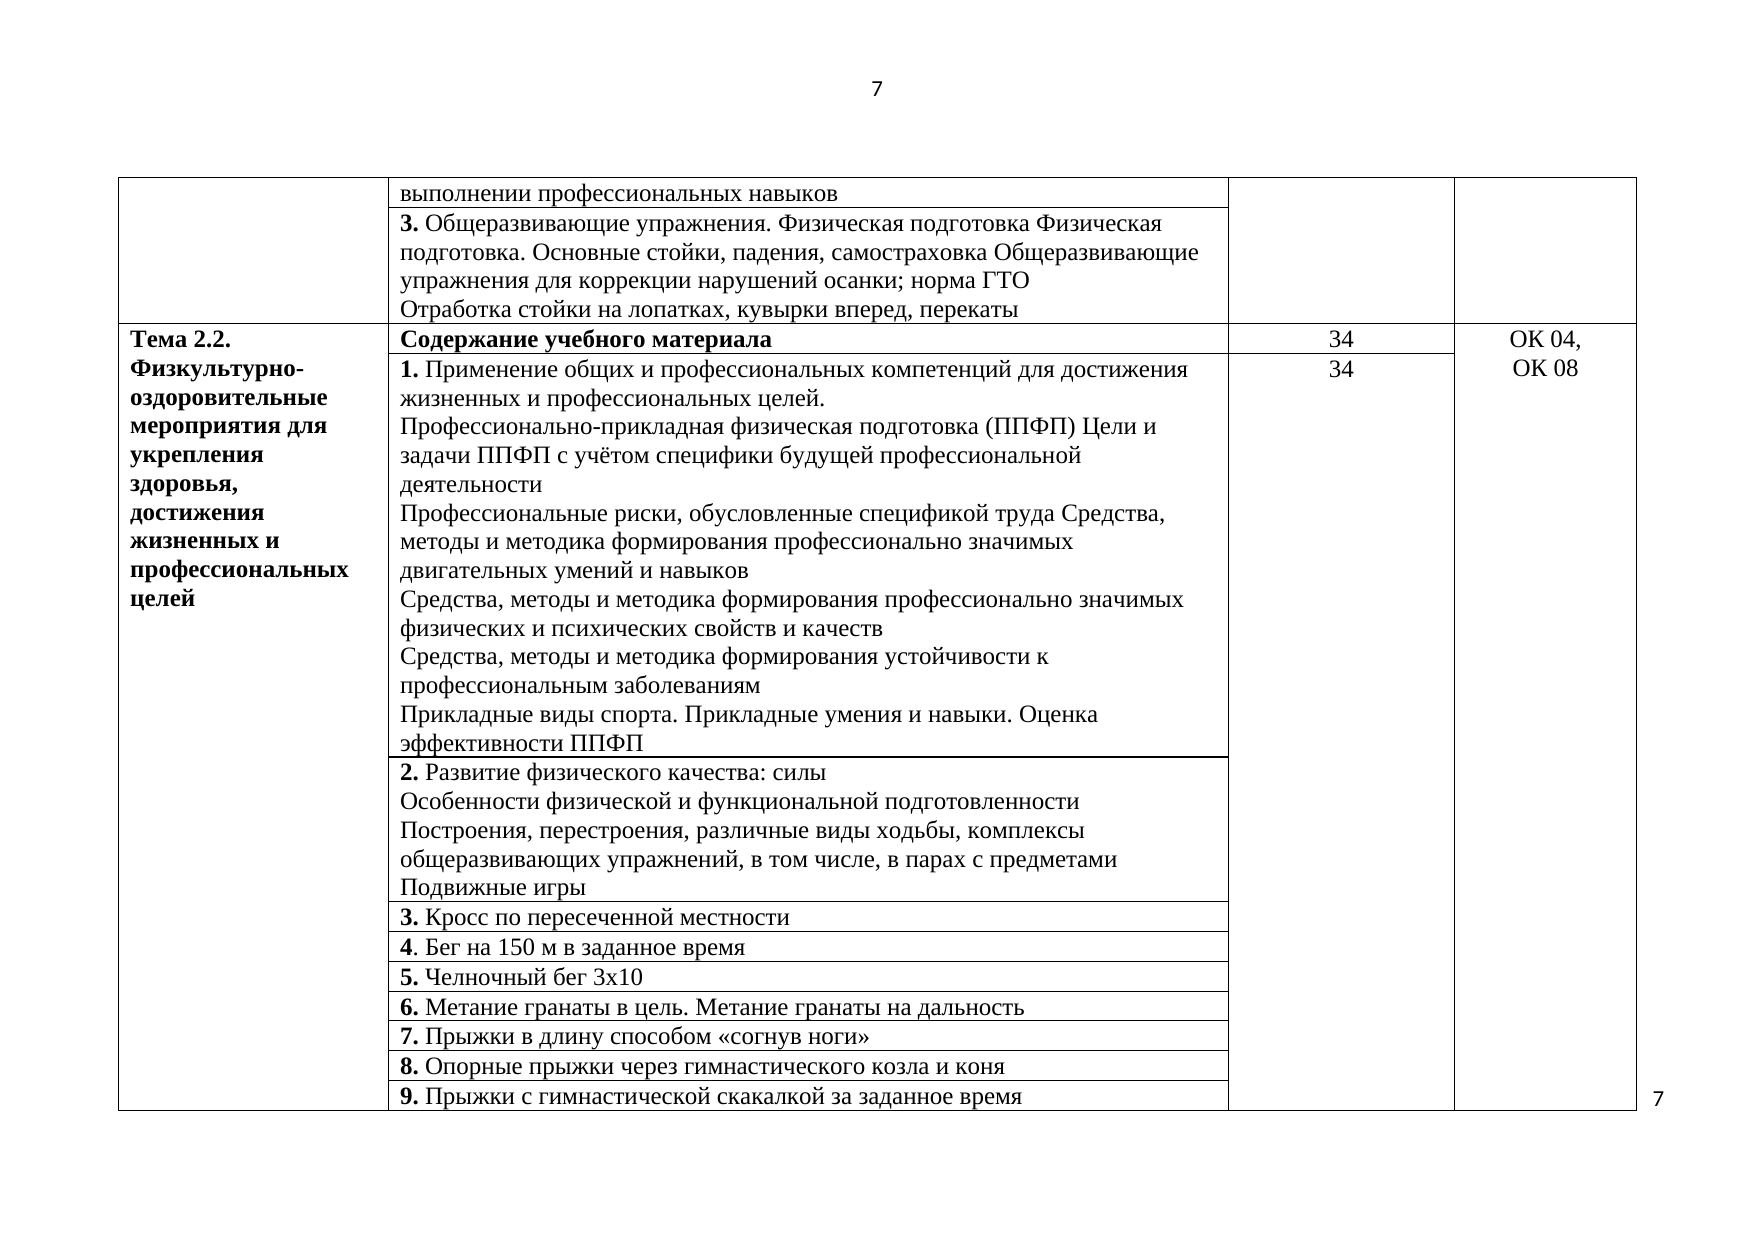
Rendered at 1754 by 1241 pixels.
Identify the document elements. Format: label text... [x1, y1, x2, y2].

table_cell 1. Применение общих и профессиональных компетенций для достижения жизненных и профессиональных целей. Профессионально-прикладная физическая подготовка (ППФП) Цели и задачи ППФП с учётом специфики будущей профессиональной деятельности Профессиональные риски, обусловленные спецификой труда Средства, методы и методика формирования профессионально значимых двигательных умений и навыков Средства, методы и методика формирования профессионально значимых физических и психических свойств и качеств Средства, методы и методика формирования устойчивости к профессиональным заболеваниям Прикладные виды спорта. Прикладные умения и навыки. Оценка эффективности ППФП [389, 354, 1228, 756]
table_cell 3. Кросс по пересеченной местности [389, 902, 1228, 931]
table_cell 8. Опорные прыжки через гимнастического козла и коня [389, 1051, 1228, 1080]
table_cell 34 [1229, 354, 1454, 1110]
table_cell ОК 04, ОК 08 [1455, 324, 1636, 1110]
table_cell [389, 178, 1228, 207]
table_cell 7. Прыжки в длину способом «согнув ноги» [389, 1021, 1228, 1050]
table_cell 2. Развитие физического качества: силы Особенности физической и функциональной подготовленности Построения, перестроения, различные виды ходьбы, комплексы общеразвивающих упражнений, в том числе, в парах с предметами Подвижные игры [389, 758, 1228, 901]
table_cell 34 [1229, 324, 1454, 353]
table_cell 9. Прыжки с гимнастической скакалкой за заданное время [389, 1081, 1228, 1110]
table_cell 6. Метание гранаты в цель. Метание гранаты на дальность [389, 992, 1228, 1020]
table_cell 5. Челночный бег 3х10 [389, 962, 1228, 991]
table_cell Содержание учебного материала [389, 324, 1228, 353]
table_cell Тема 2.2. Физкультурно-оздоровительные мероприятия для укрепления здоровья, достижения жизненных и профессиональных целей [119, 324, 388, 1110]
table_cell 3. Общеразвивающие упражнения. Физическая подготовка Физическая подготовка. Основные стойки, падения, самостраховка Общеразвивающие упражнения для коррекции нарушений осанки; норма ГТО Отработка стойки на лопатках, кувырки вперед, перекаты [389, 208, 1228, 323]
table_cell 4. Бег на 150 м в заданное время [389, 932, 1228, 961]
